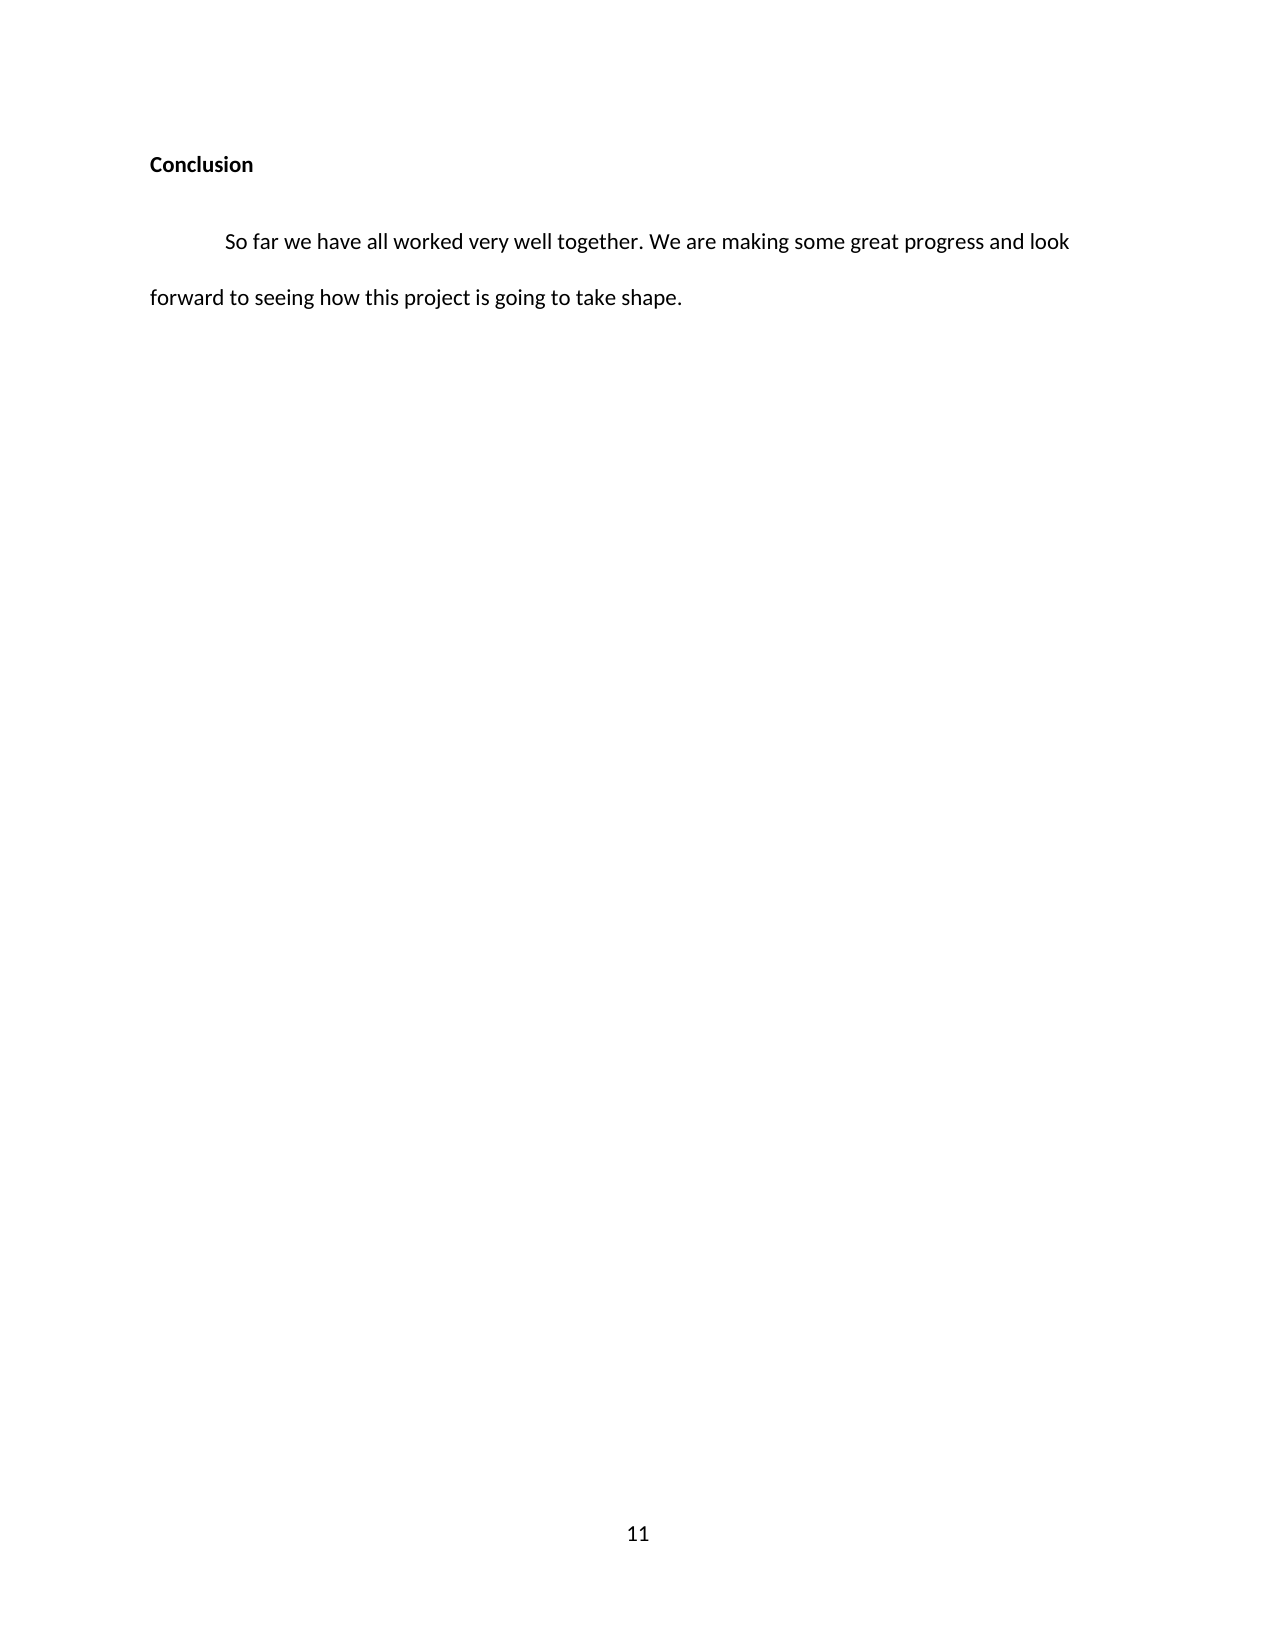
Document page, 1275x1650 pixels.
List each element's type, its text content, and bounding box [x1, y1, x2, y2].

text Conclusion [150, 150, 1125, 178]
text So far we have all worked very well together. We are making some great progress and look forward to seeing how this project is going to take shape. [150, 227, 1125, 311]
